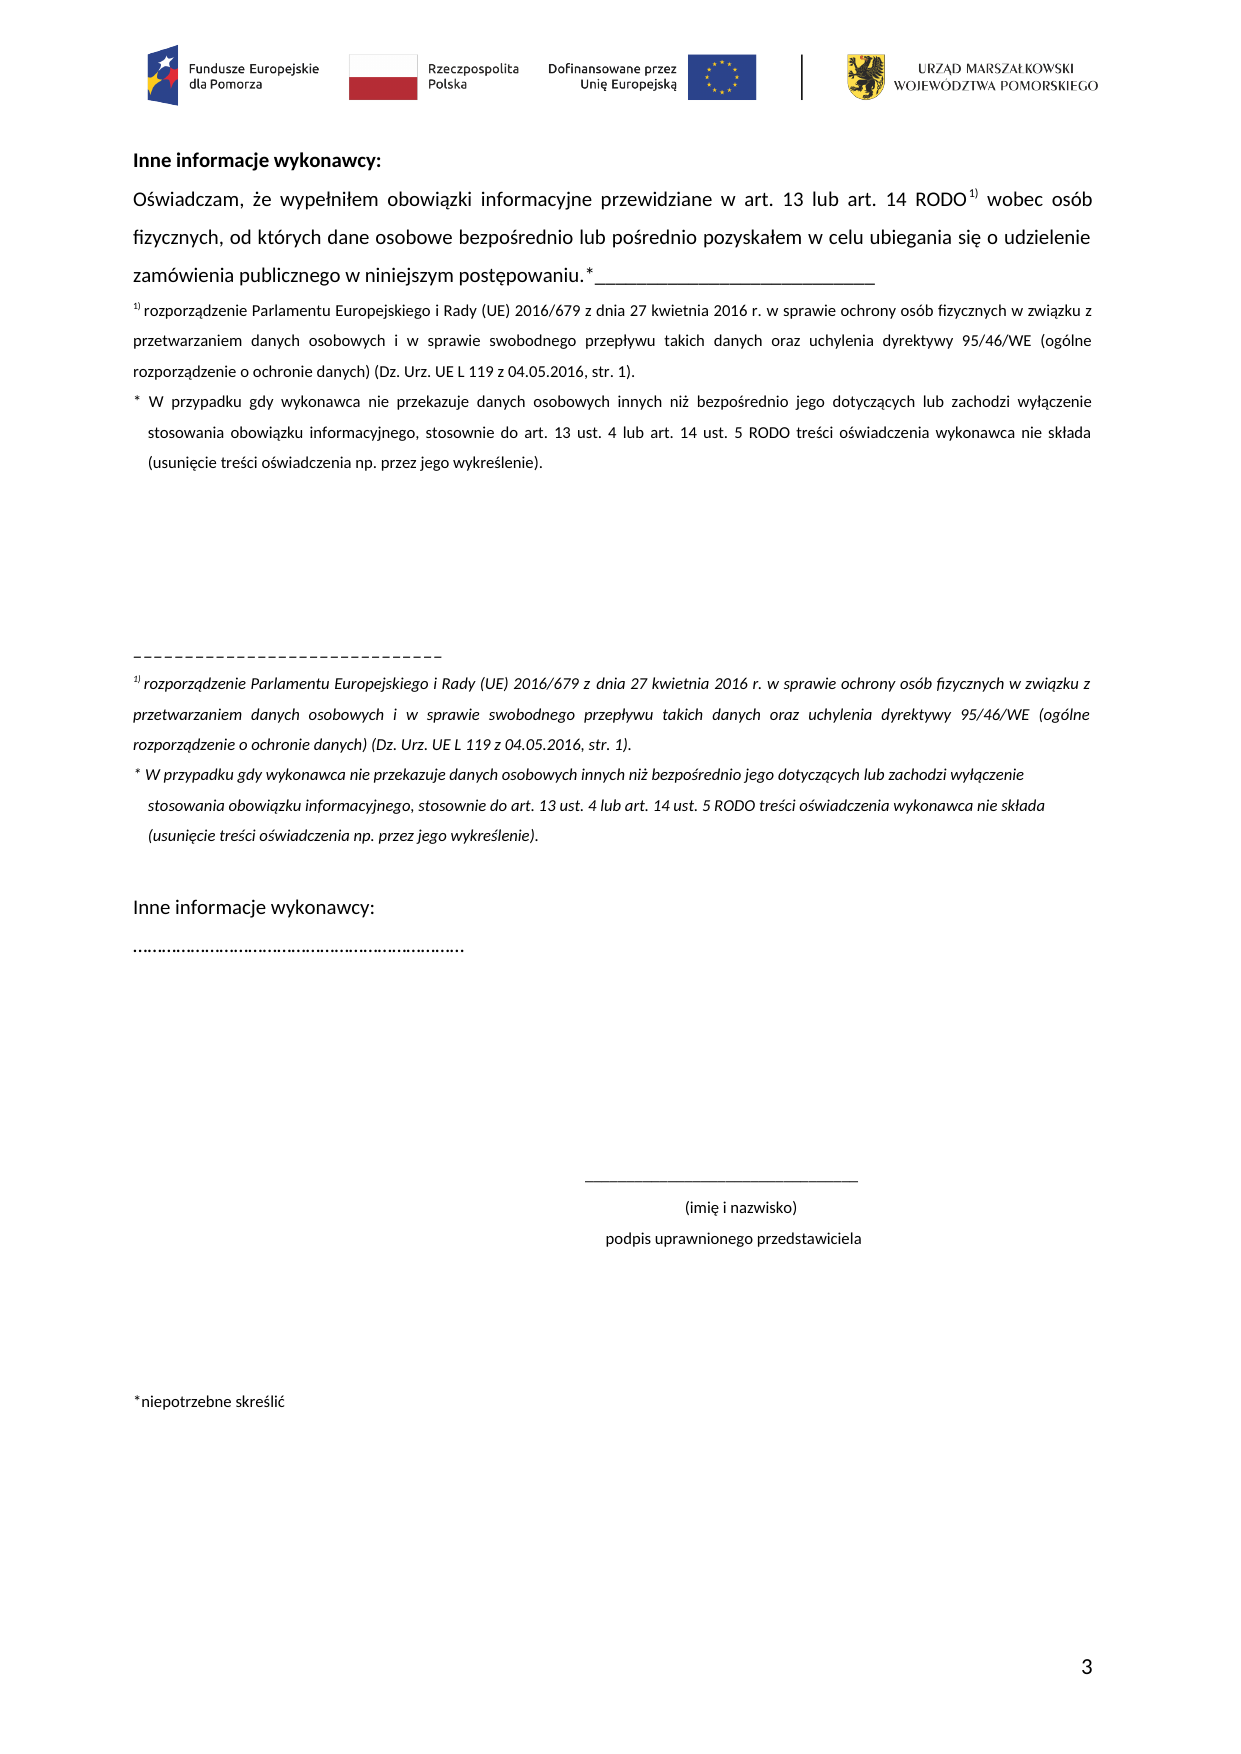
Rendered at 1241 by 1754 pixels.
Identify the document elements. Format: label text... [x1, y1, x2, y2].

text 1) rozporządzenie Parlamentu Europejskiego i Rady (UE) 2016/679 z dnia 27 kwietnia 2016 r. w sprawie ochrony osób fizycznych w związku z przetwarzaniem danych osobowych i w sprawie swobodnego przepływu takich danych oraz uchylenia dyrektywy 95/46/WE (ogólne rozporządzenie o ochronie danych) (Dz. Urz. UE L 119 z 04.05.2016, str. 1). [133, 673, 1093, 754]
text * W przypadku gdy wykonawca nie przekazuje danych osobowych innych niż bezpośrednio jego dotyczących lub zachodzi wyłączenie stosowania obowiązku informacyjnego, stosownie do art. 13 ust. 4 lub art. 14 ust. 5 RODO treści oświadczenia wykonawca nie składa (usunięcie treści oświadczenia np. przez jego wykreślenie). [133, 391, 1093, 473]
text podpis uprawnionego przedstawiciela [575, 1228, 1093, 1248]
text 1) rozporządzenie Parlamentu Europejskiego i Rady (UE) 2016/679 z dnia 27 kwietnia 2016 r. w sprawie ochrony osób fizycznych w związku z przetwarzaniem danych osobowych i w sprawie swobodnego przepływu takich danych oraz uchylenia dyrektywy 95/46/WE (ogólne rozporządzenie o ochronie danych) (Dz. Urz. UE L 119 z 04.05.2016, str. 1). [133, 300, 1093, 381]
text Inne informacje wykonawcy: [133, 148, 1093, 173]
text (imię i nazwisko) [575, 1198, 1093, 1218]
text Inne informacje wykonawcy: [133, 894, 1093, 919]
text Oświadczam, że wypełniłem obowiązki informacyjne przewidziane w art. 13 lub art. 14 RODO1) wobec osób fizycznych, od których dane osobowe bezpośrednio lub pośrednio pozyskałem w celu ubiegania się o udzielenie zamówienia publicznego w niniejszym postępowaniu.*___________________________ [133, 186, 1093, 287]
picture [132, 29, 1113, 121]
text * W przypadku gdy wykonawca nie przekazuje danych osobowych innych niż bezpośrednio jego dotyczących lub zachodzi wyłączenie stosowania obowiązku informacyjnego, stosownie do art. 13 ust. 4 lub art. 14 ust. 5 RODO treści oświadczenia wykonawca nie składa (usunięcie treści oświadczenia np. przez jego wykreślenie). [133, 764, 1093, 846]
text …………………………………………………………… [133, 932, 1093, 957]
text _________________________________ [575, 1165, 1093, 1185]
text ______________________________ [133, 635, 1093, 661]
text *niepotrzebne skreślić [133, 1392, 1093, 1412]
